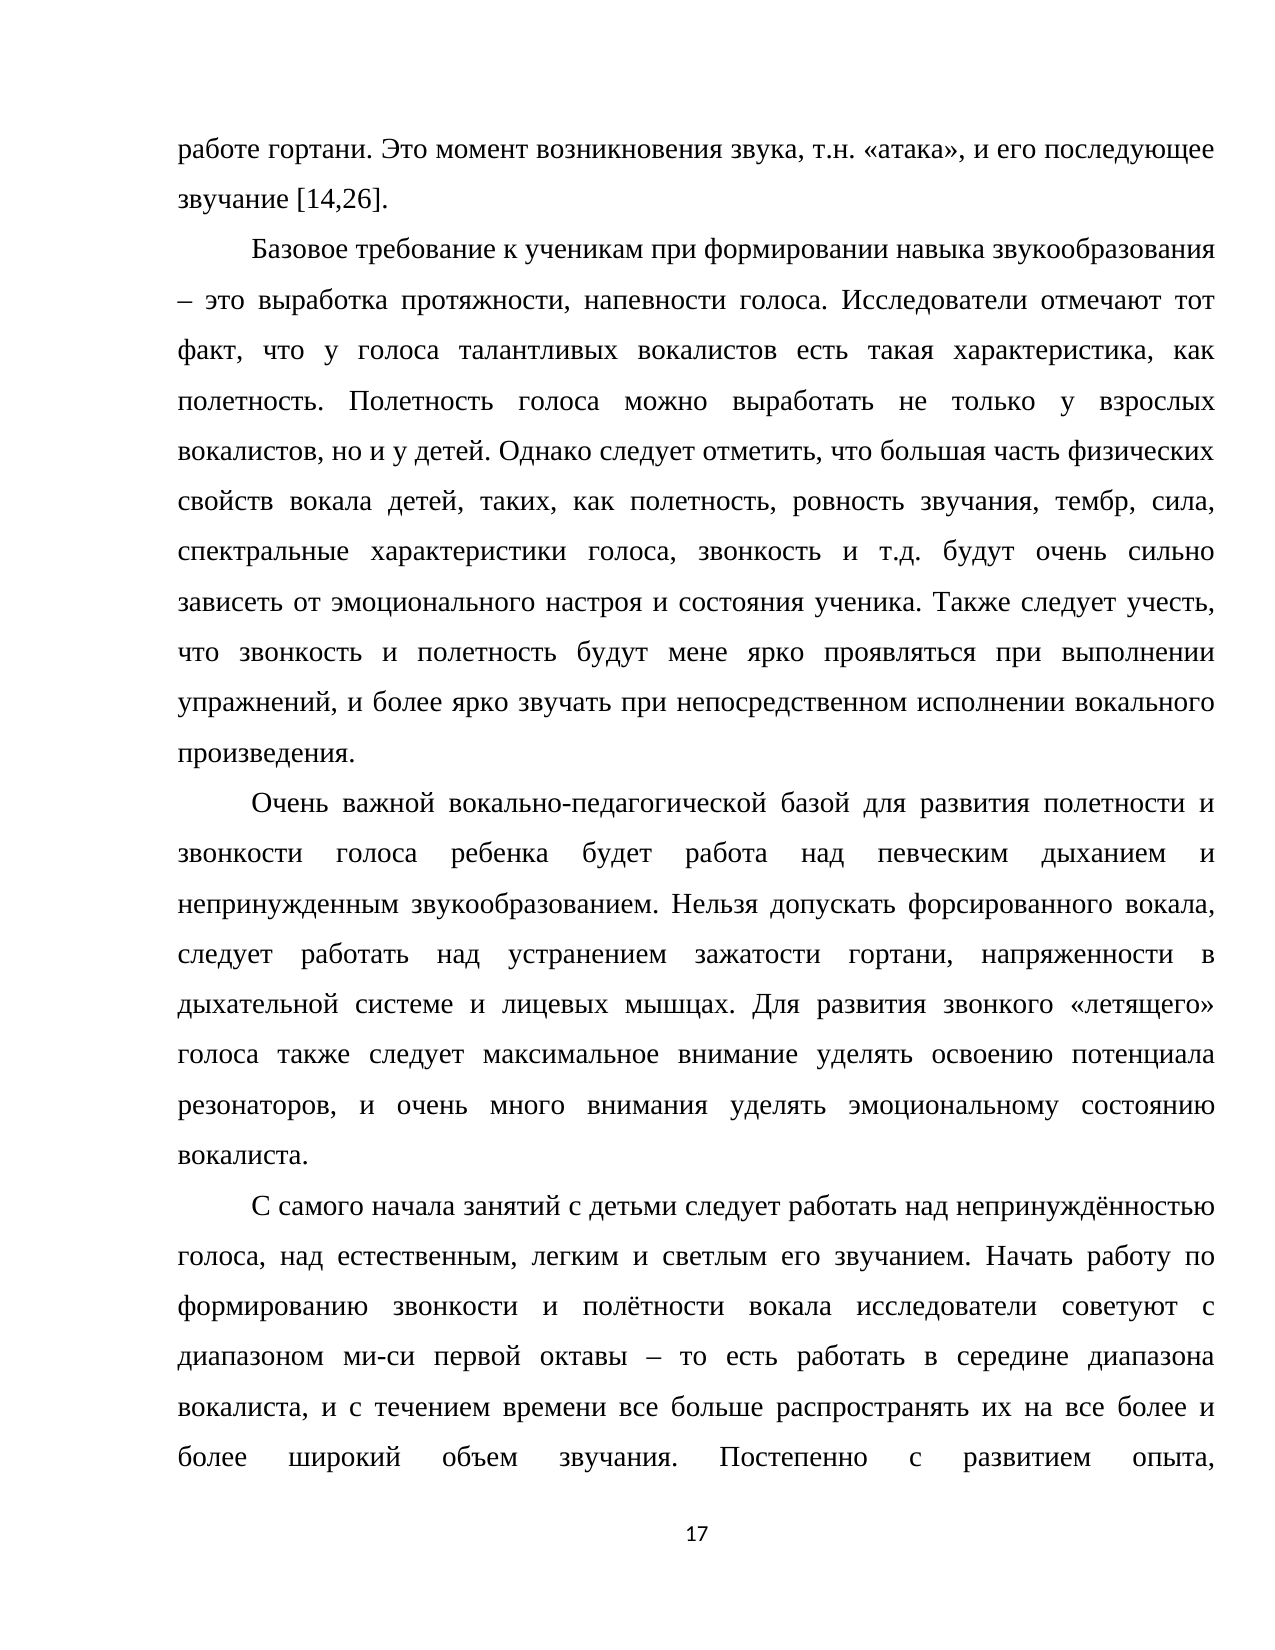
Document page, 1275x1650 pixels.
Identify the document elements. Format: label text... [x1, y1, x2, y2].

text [177, 131, 1216, 215]
text Очень важной вокально-педагогической базой для развития полетности и звонкости голоса ребенка будет работа над певческим дыханием и непринужденным звукообразованием. Нельзя допускать форсированного вокала, следует работать над устранением зажатости гортани, напряженности в дыхательной системе и лицевых мышцах. Для развития звонкого «летящего» голоса также следует максимальное внимание уделять освоению потенциала резонаторов, и очень много внимания уделять эмоциональному состоянию вокалиста. [177, 785, 1216, 1171]
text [177, 1188, 1216, 1473]
text Базовое требование к ученикам при формировании навыка звукообразования – это выработка протяжности, напевности голоса. Исследователи отмечают тот факт, что у голоса талантливых вокалистов есть такая характеристика, как полетность. Полетность голоса можно выработать не только у взрослых вокалистов, но и у детей. Однако следует отметить, что большая часть физических свойств вокала детей, таких, как полетность, ровность звучания, тембр, сила, спектральные характеристики голоса, звонкость и т.д. будут очень сильно зависеть от эмоционального настроя и состояния ученика. Также следует учесть, что звонкость и полетность будут мене ярко проявляться при выполнении упражнений, и более ярко звучать при непосредственном исполнении вокального произведения. [177, 232, 1216, 768]
